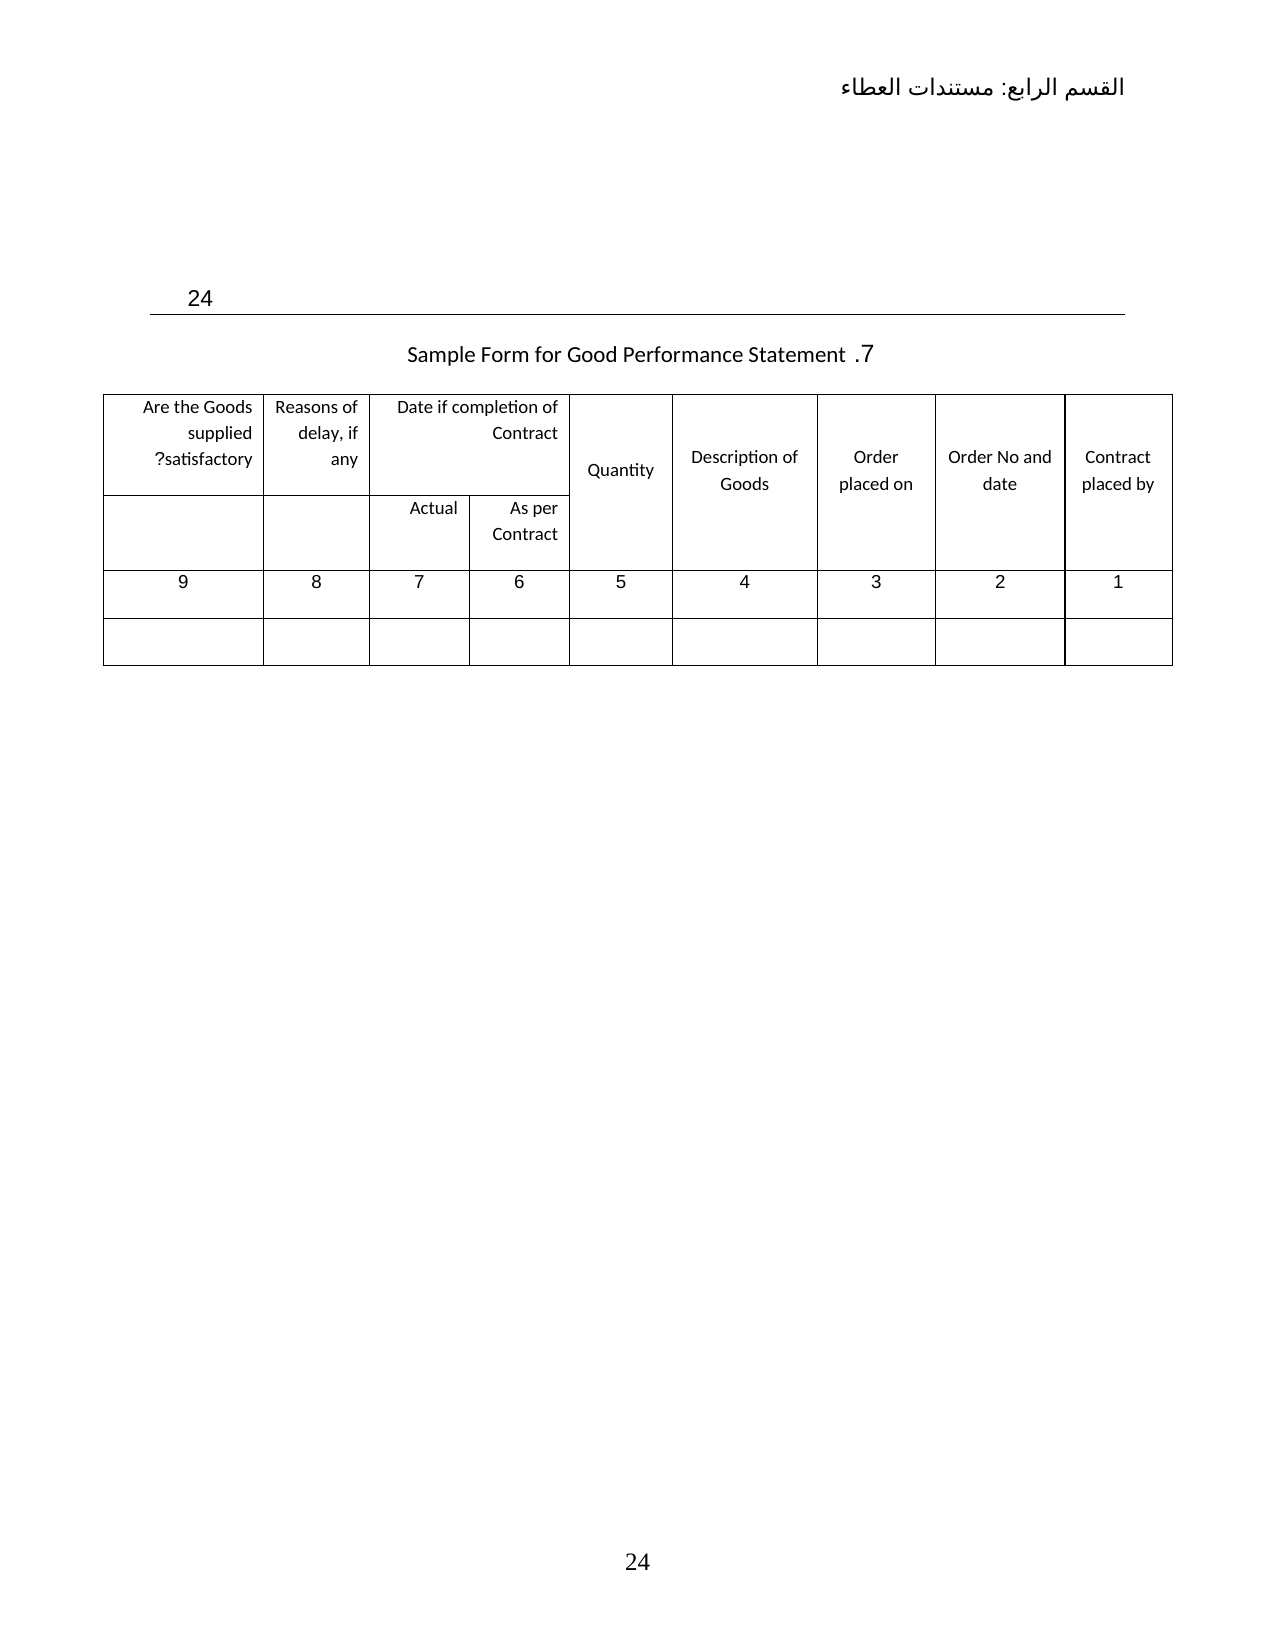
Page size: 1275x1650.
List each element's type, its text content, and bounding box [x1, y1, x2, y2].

table_cell Actual [370, 496, 469, 570]
table_header Description of Goods [673, 395, 817, 570]
table_cell 7 [370, 571, 469, 617]
table_cell [818, 619, 935, 665]
table_cell [1066, 619, 1172, 665]
table_cell 1 [1066, 571, 1172, 617]
table_cell [936, 619, 1064, 665]
text 7. Sample Form for Good Performance Statement [150, 339, 1125, 368]
table_header Order No and date [936, 395, 1064, 570]
table_cell 3 [818, 571, 935, 617]
table_cell [673, 619, 817, 665]
table_cell 6 [470, 571, 569, 617]
table_cell As per Contract [470, 496, 569, 570]
table_cell 2 [936, 571, 1064, 617]
table_cell [104, 496, 263, 570]
table_cell 8 [264, 571, 369, 617]
table_cell 5 [570, 571, 672, 617]
table_cell [264, 496, 369, 570]
table_cell [264, 619, 369, 665]
table_header Contract placed by [1066, 395, 1172, 570]
table_cell [104, 619, 263, 665]
table_header Are the Goods supplied satisfactory? [104, 395, 263, 495]
table_header Quantity [570, 395, 672, 570]
table_cell [570, 619, 672, 665]
table_cell 9 [104, 571, 263, 617]
table_cell 4 [673, 571, 817, 617]
table_cell [470, 619, 569, 665]
table_header Date if completion of Contract [370, 395, 569, 495]
table_cell [370, 619, 469, 665]
table_header Order placed on [818, 395, 935, 570]
table_header Reasons of delay, if any [264, 395, 369, 495]
